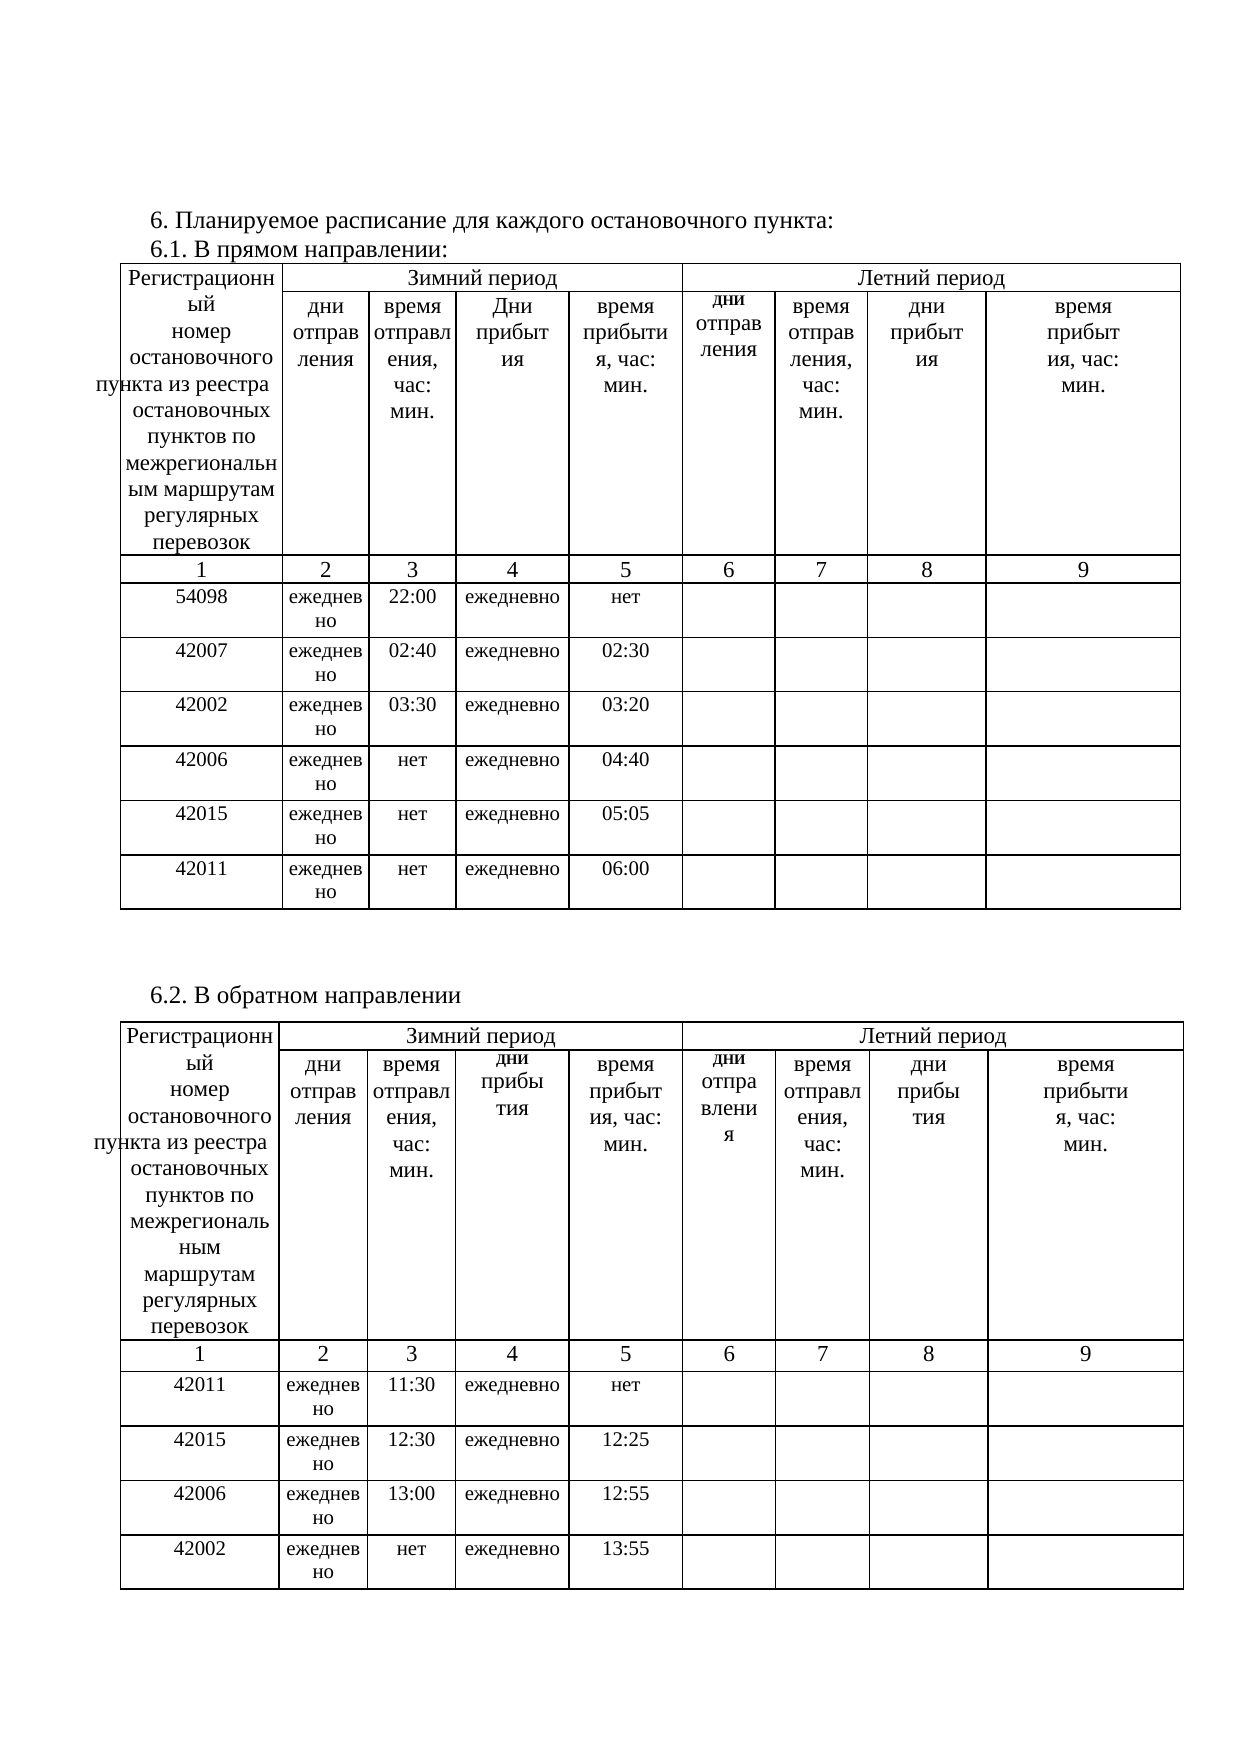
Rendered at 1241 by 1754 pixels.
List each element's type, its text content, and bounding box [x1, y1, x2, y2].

table_cell [683, 856, 774, 908]
table_cell дни прибыт ия [868, 292, 985, 554]
table_cell [776, 1372, 869, 1425]
table_cell ежедневно [457, 801, 568, 854]
table_cell [776, 1427, 869, 1479]
table_cell ежедневно [456, 1372, 568, 1425]
table_cell [776, 1481, 869, 1534]
table_cell Дни прибыт ия [457, 292, 568, 554]
table_header Регистрационный номер остановочного пункта из реестра остановочных пунктов по межрегиональным маршрутам регулярных перевозок [121, 264, 282, 554]
table_cell 42002 [121, 692, 282, 745]
text 6.2. В обратном направлении [150, 980, 1090, 1008]
table_cell [987, 747, 1180, 799]
table_cell 7 [776, 556, 867, 582]
table_cell [868, 747, 985, 799]
table_cell 11:30 [368, 1372, 455, 1425]
table_cell [870, 1372, 987, 1425]
table_cell ежедневно [457, 584, 568, 636]
table_header Зимний период [283, 264, 682, 291]
table_cell [868, 856, 985, 908]
table_cell 22:00 [370, 584, 455, 636]
table_cell 7 [776, 1341, 869, 1371]
table_cell ежедневно [456, 1536, 568, 1588]
table_cell время прибыт ия, час: мин. [570, 1051, 682, 1339]
table_cell [989, 1427, 1183, 1479]
table_cell 5 [570, 1341, 682, 1371]
table_cell дни прибы тия [870, 1051, 987, 1339]
table_cell 03:20 [570, 692, 682, 745]
table_cell 13:55 [570, 1536, 682, 1588]
table_cell время прибыти я, час: мин. [570, 292, 682, 554]
text 6. Планируемое расписание для каждого остановочного пункта: [150, 205, 1090, 234]
table_cell [683, 638, 774, 691]
table_cell [776, 801, 867, 854]
table_cell 1 [121, 556, 282, 582]
table_cell 8 [870, 1341, 987, 1371]
table_header Летний период [683, 264, 1180, 291]
table_cell [776, 1536, 869, 1588]
table_cell время отправл ения, час: мин. [368, 1051, 455, 1339]
table_header Зимний период [280, 1023, 682, 1049]
table_cell ежедневно [457, 692, 568, 745]
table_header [121, 1023, 278, 1339]
table_cell дни отправ ления [280, 1051, 367, 1339]
table_cell 02:30 [570, 638, 682, 691]
table_cell ежедневно [283, 747, 368, 799]
table_cell [987, 638, 1180, 691]
table_cell [683, 1481, 775, 1534]
table_cell 3 [370, 556, 455, 582]
table_cell [683, 801, 774, 854]
table_cell ежедневно [283, 801, 368, 854]
table_cell нет [370, 747, 455, 799]
table_cell ежедневно [280, 1481, 367, 1534]
table_cell 9 [987, 556, 1180, 582]
table_cell [776, 584, 867, 636]
table_cell [776, 692, 867, 745]
table_cell [989, 1536, 1183, 1588]
table_cell 2 [280, 1341, 367, 1371]
table_cell 42011 [121, 856, 282, 908]
table_cell нет [570, 1372, 682, 1425]
table_cell [683, 747, 774, 799]
table_cell [683, 692, 774, 745]
table_cell 42011 [121, 1372, 278, 1425]
table_cell ежедневно [280, 1536, 367, 1588]
table_cell [868, 801, 985, 854]
table_cell ежедневно [456, 1481, 568, 1534]
table_cell 4 [456, 1341, 568, 1371]
table_cell время прибыти я, час: мин. [989, 1051, 1183, 1339]
table_cell [989, 1372, 1183, 1425]
table_cell [776, 856, 867, 908]
table_cell 4 [457, 556, 568, 582]
table_cell 8 [868, 556, 985, 582]
table_cell [987, 856, 1180, 908]
table_cell 6 [683, 1341, 775, 1371]
table_cell ежедневно [283, 638, 368, 691]
table_cell [868, 692, 985, 745]
table_cell ежедневно [456, 1427, 568, 1479]
table_cell 12:55 [570, 1481, 682, 1534]
table_cell время отправ ления, час: мин. [776, 292, 867, 554]
table_cell дни отправ ления [283, 292, 368, 554]
table_cell 2 [283, 556, 368, 582]
table_header Летний период [683, 1023, 1183, 1049]
table_cell нет [370, 856, 455, 908]
table_cell [683, 1536, 775, 1588]
table_cell ежедневно [283, 856, 368, 908]
table_cell [987, 801, 1180, 854]
table_cell ежедневно [280, 1427, 367, 1479]
table_cell 54098 [121, 584, 282, 636]
table_cell [987, 584, 1180, 636]
table_cell 1 [121, 1341, 278, 1371]
table_cell 42015 [121, 801, 282, 854]
table_cell 03:30 [370, 692, 455, 745]
table_cell [683, 1427, 775, 1479]
table_cell 42002 [121, 1536, 278, 1588]
table_cell 02:40 [370, 638, 455, 691]
table_cell [868, 584, 985, 636]
table_cell ежедневно [457, 638, 568, 691]
table_cell ежедневно [457, 747, 568, 799]
table_cell [989, 1481, 1183, 1534]
table_cell ежедневно [283, 584, 368, 636]
table_cell время отправл ения, час: мин. [776, 1051, 869, 1339]
table_cell 42006 [121, 747, 282, 799]
table_cell 04:40 [570, 747, 682, 799]
table_cell ДНИ отправ ления [683, 292, 774, 554]
table_cell 5 [570, 556, 682, 582]
table_cell 06:00 [570, 856, 682, 908]
table_cell нет [570, 584, 682, 636]
table_cell [868, 638, 985, 691]
table_cell время прибыт ия, час: мин. [987, 292, 1180, 554]
table_cell 12:30 [368, 1427, 455, 1479]
table_cell [870, 1481, 987, 1534]
table_cell 3 [368, 1341, 455, 1371]
table_cell 42007 [121, 638, 282, 691]
table_cell ежедневно [457, 856, 568, 908]
table_cell ежедневно [280, 1372, 367, 1425]
table_cell 13:00 [368, 1481, 455, 1534]
table_cell ДНИ прибы тия [456, 1051, 568, 1339]
table_cell [870, 1427, 987, 1479]
table_cell ежедневно [283, 692, 368, 745]
table_cell 12:25 [570, 1427, 682, 1479]
table_cell время отправл ения, час: мин. [370, 292, 455, 554]
table_cell 6 [683, 556, 774, 582]
table_cell [776, 747, 867, 799]
table_cell ДНИ отпра влени я [683, 1051, 775, 1339]
table_cell [870, 1536, 987, 1588]
table_cell 05:05 [570, 801, 682, 854]
table_cell [987, 692, 1180, 745]
table_cell нет [370, 801, 455, 854]
table_cell 9 [989, 1341, 1183, 1371]
table_cell нет [368, 1536, 455, 1588]
text 6.1. В прямом направлении: [150, 234, 1090, 263]
table_cell [776, 638, 867, 691]
table_cell 42006 [121, 1481, 278, 1534]
table_cell [683, 1372, 775, 1425]
table_cell 42015 [121, 1427, 278, 1479]
table_cell [683, 584, 774, 636]
